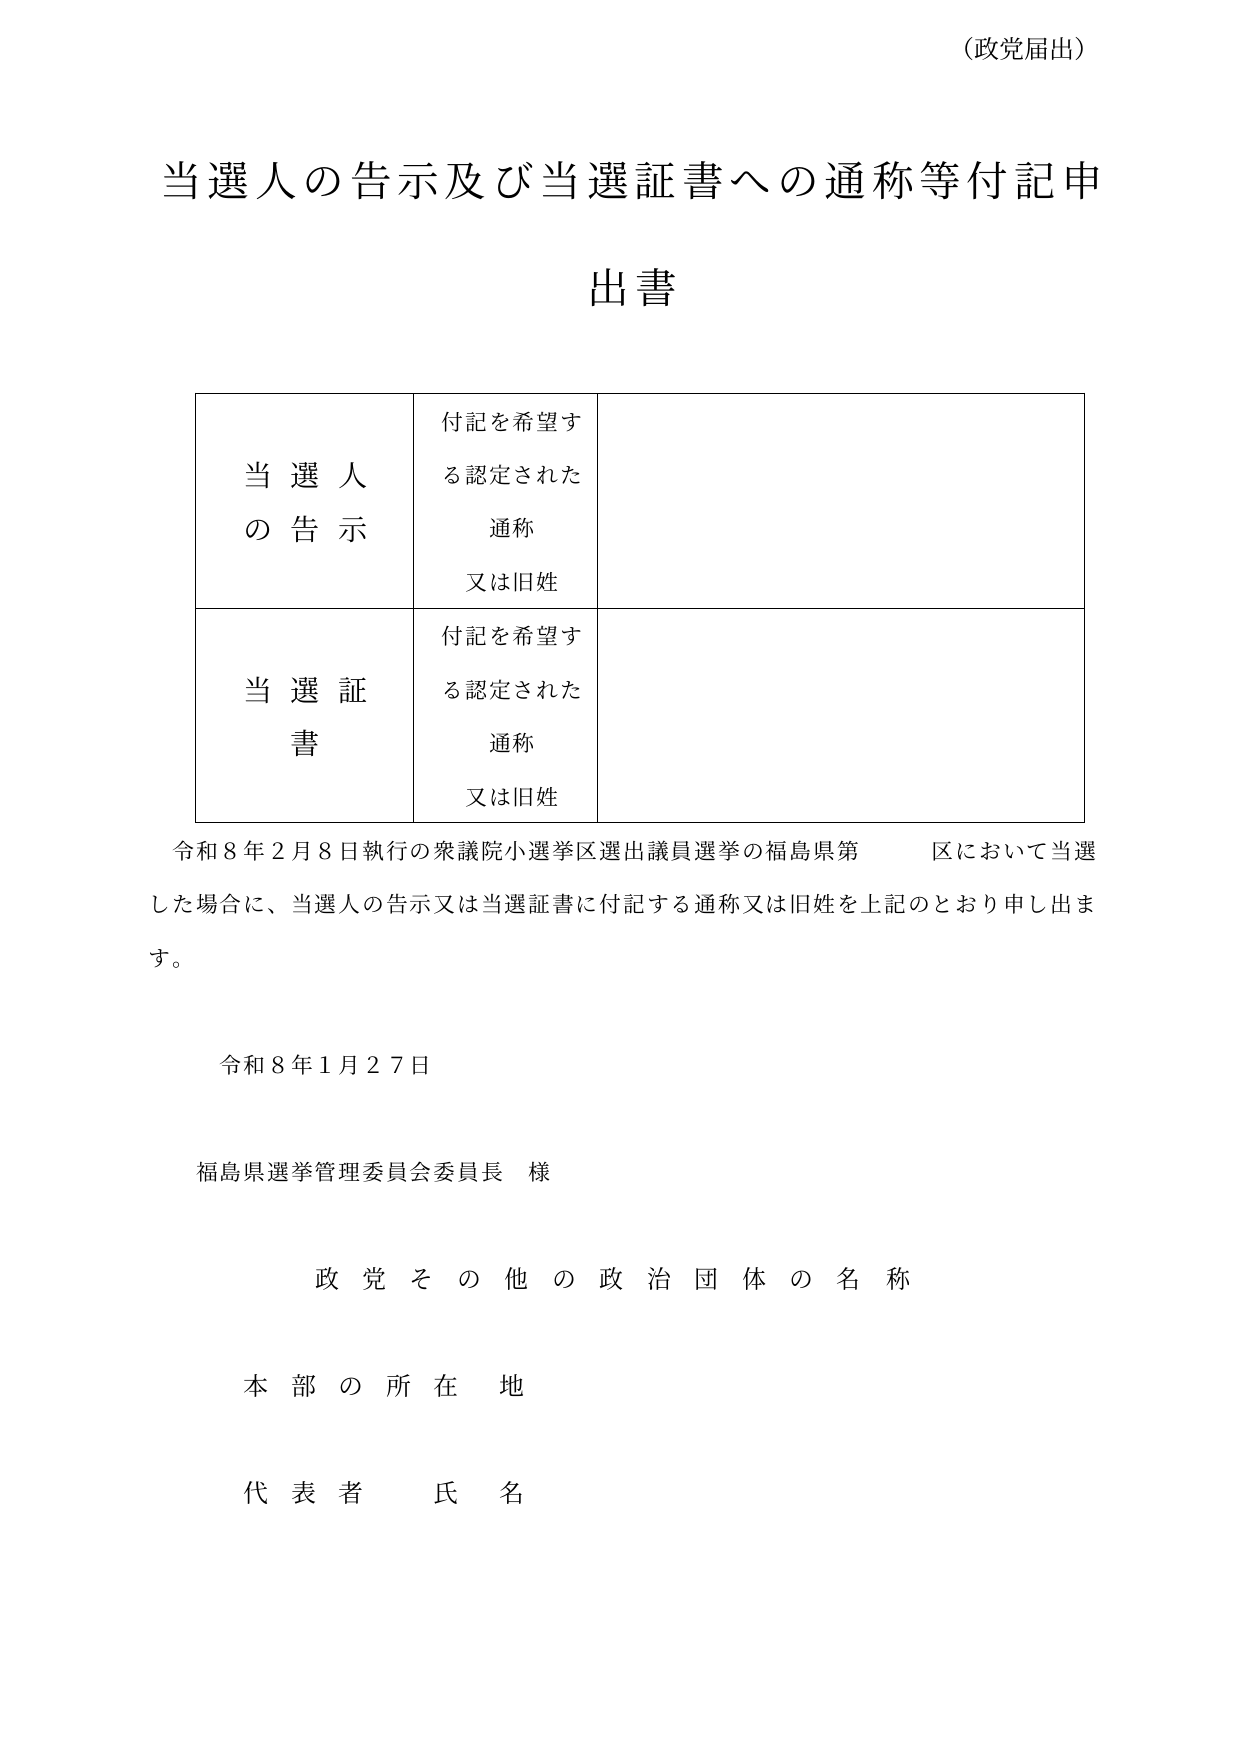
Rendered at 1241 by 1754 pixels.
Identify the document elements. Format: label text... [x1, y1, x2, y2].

table_cell [598, 609, 1084, 822]
text 代表者 氏名 [148, 1464, 1098, 1518]
text 当選人の告示及び当選証書への通称等付記申出書 [148, 126, 1121, 339]
text 令和８年２月８日執行の衆議院小選挙区選出議員選挙の福島県第 区において当選した場合に、当選人の告示又は当選証書に付記する通称又は旧姓を上記のとおり申し出ます。 [148, 823, 1098, 984]
table_header 当選人の告示 [196, 394, 413, 607]
table_cell 付記を希望する認定された通称 又は旧姓 [414, 609, 597, 822]
text 本部の所在地 [148, 1358, 1098, 1411]
table_header 付記を希望する認定された通称 又は旧姓 [414, 394, 597, 607]
text 令和８年１月２７日 [148, 1037, 1098, 1091]
table_cell 当選証書 [196, 609, 413, 822]
table_header [598, 394, 1084, 607]
text 福島県選挙管理委員会委員長 様 [148, 1144, 1098, 1197]
text 政党その他の政治団体の名称 [148, 1251, 1098, 1304]
